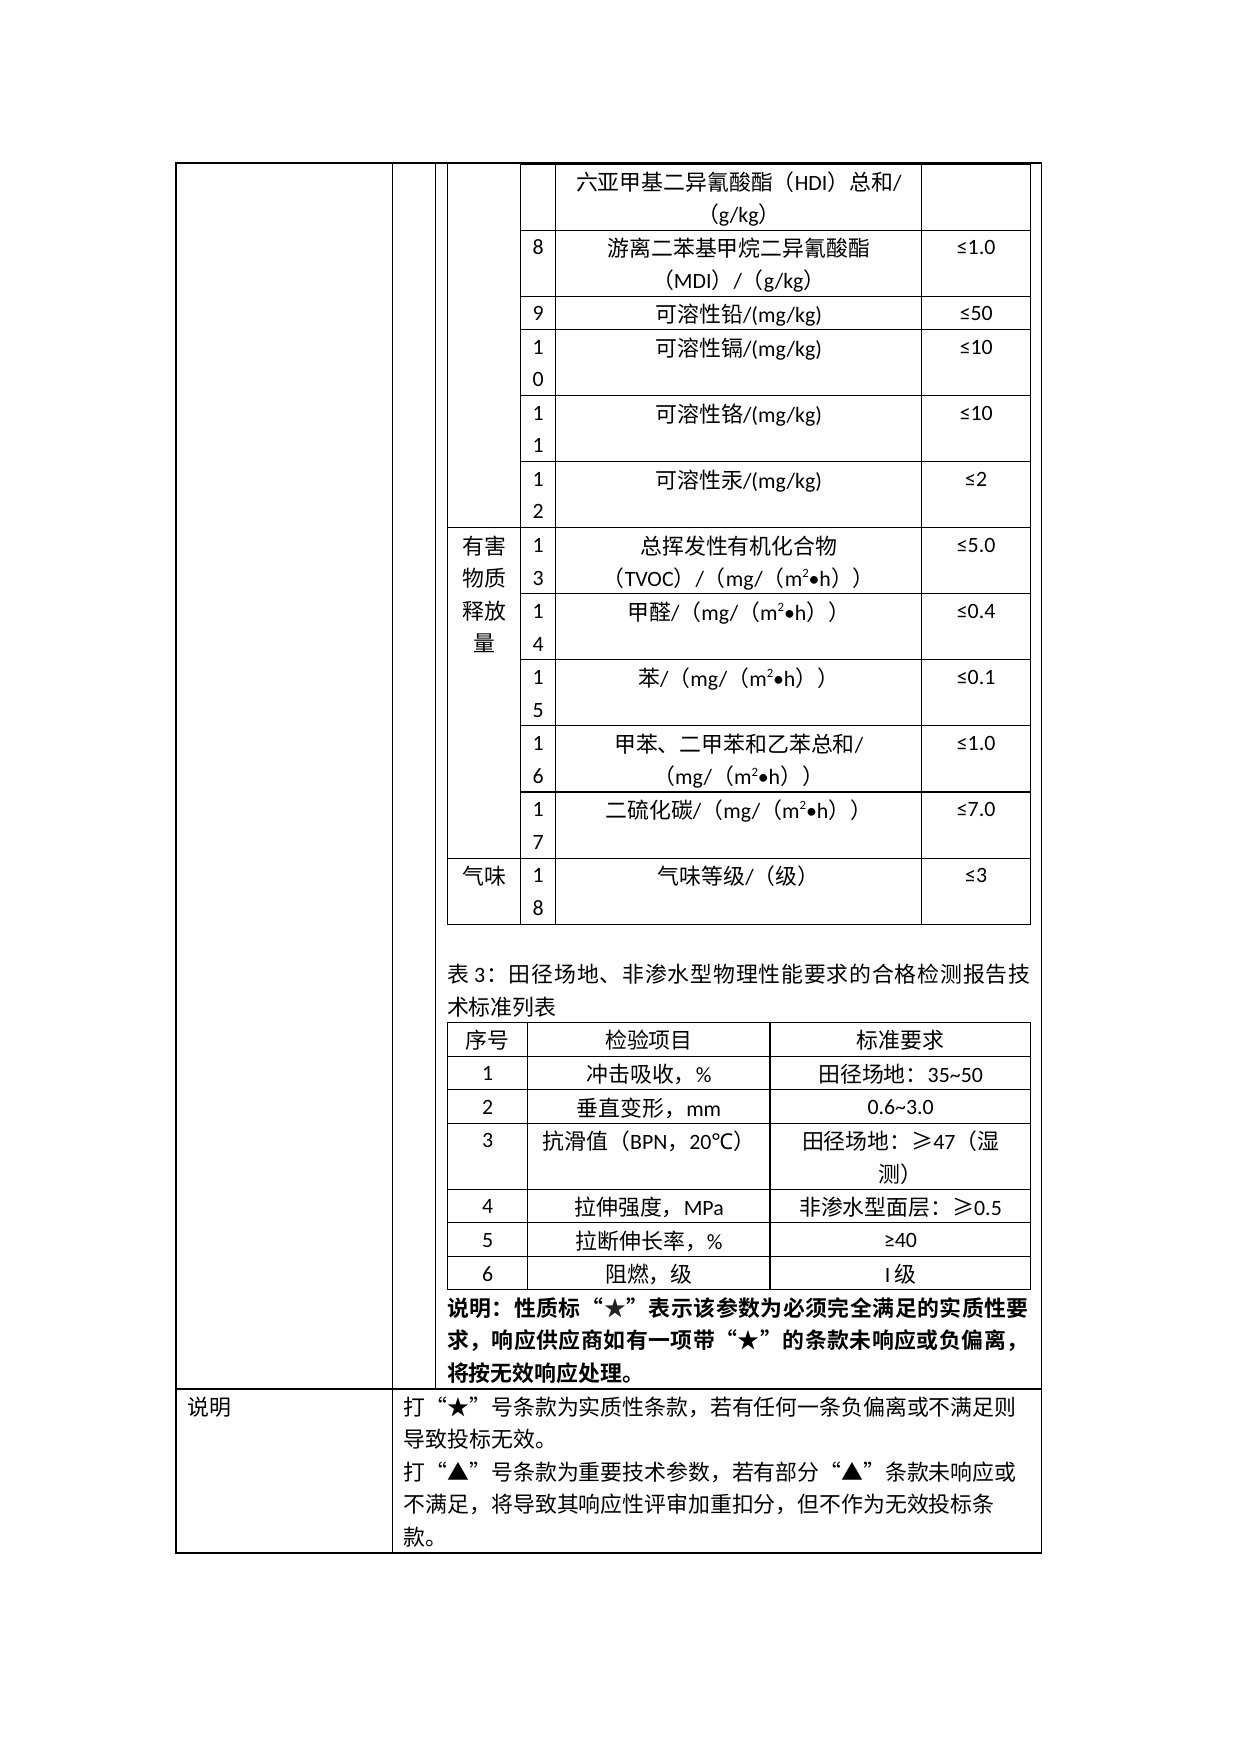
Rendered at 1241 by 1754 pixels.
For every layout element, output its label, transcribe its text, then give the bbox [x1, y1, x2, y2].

table_cell 说明 [177, 1390, 392, 1552]
table_cell [177, 164, 392, 1388]
table_cell 1 [393, 164, 435, 1388]
table_cell 打“★”号条款为实质性条款，若有任何一条负偏离或不满足则导致投标无效。 打“▲”号条款为重要技术参数，若有部分“▲”条款未响应或不满足，将导致其响应性评审加重扣分，但不作为无效投标条款。 [393, 1390, 1041, 1552]
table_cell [436, 164, 1041, 1388]
